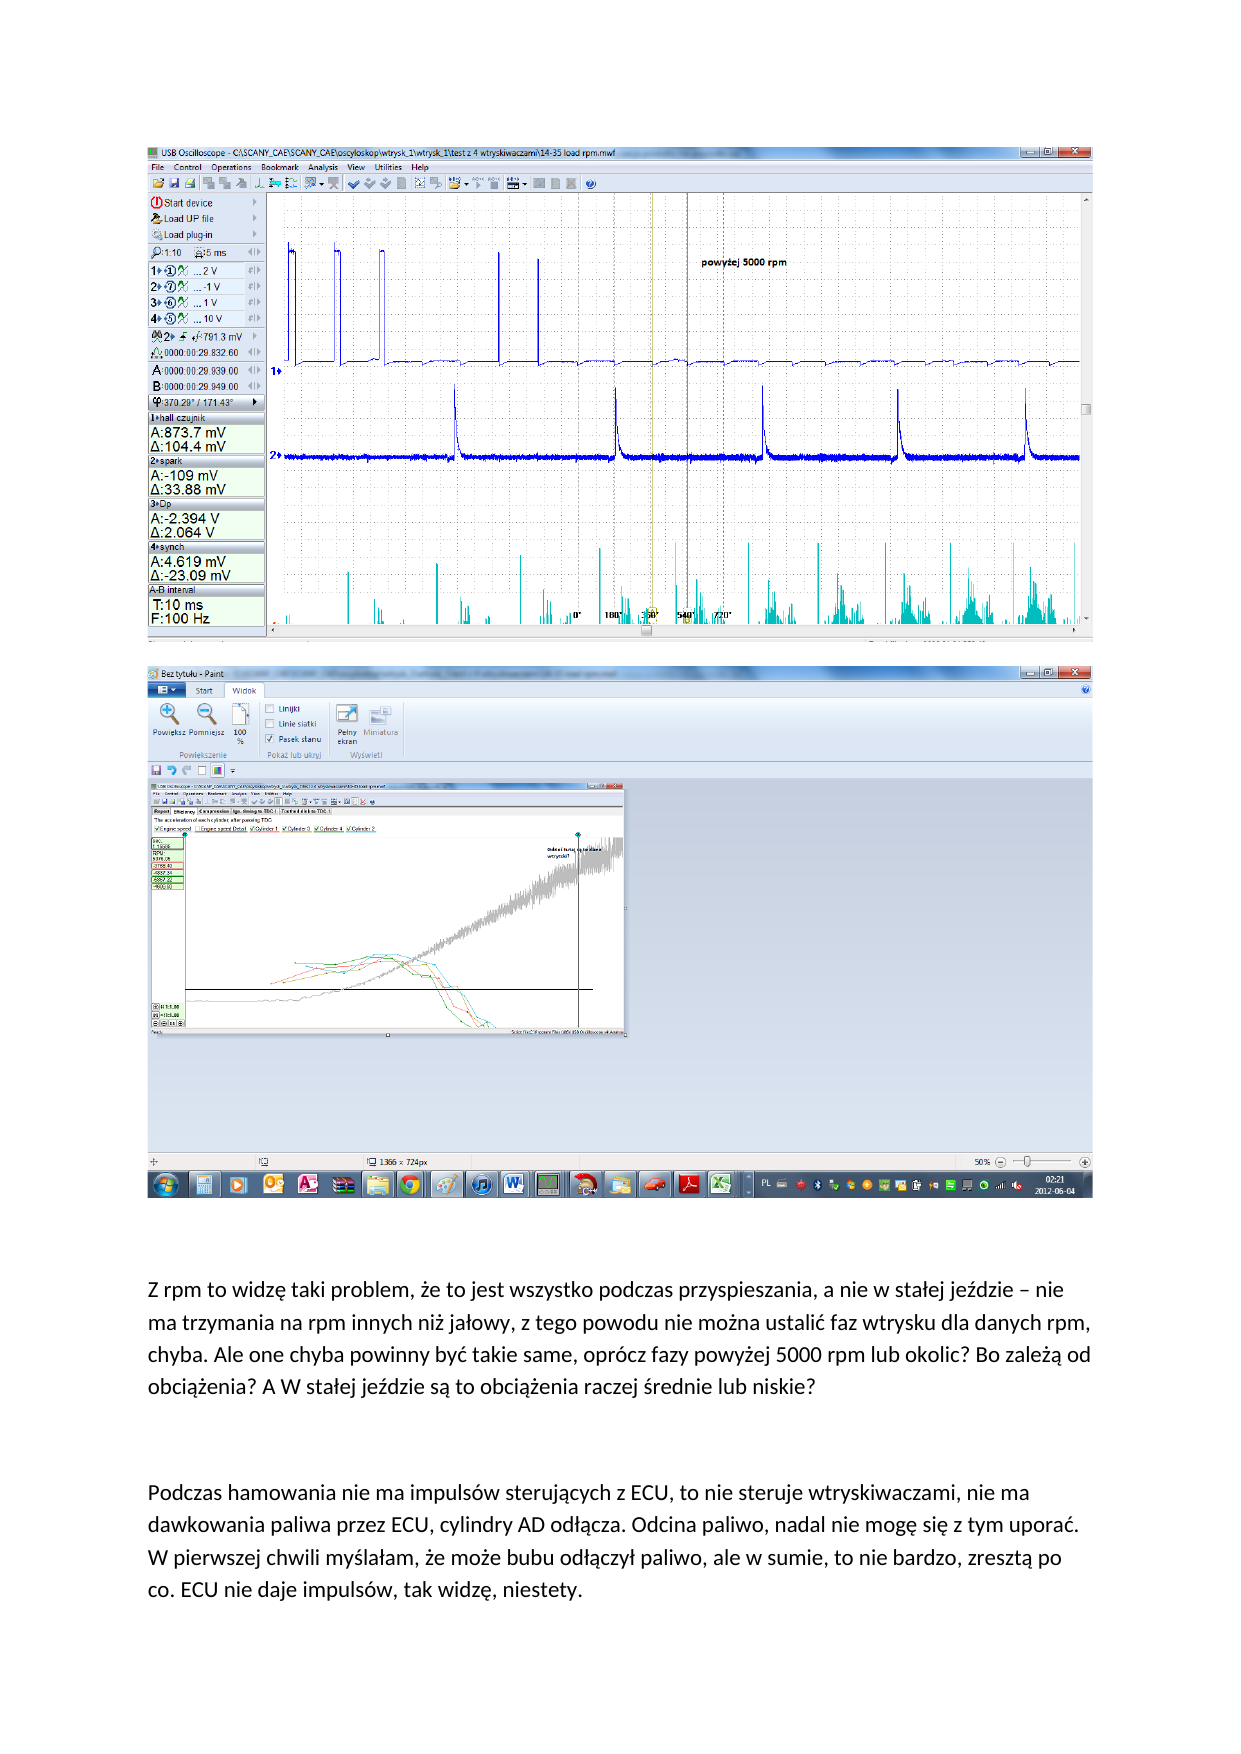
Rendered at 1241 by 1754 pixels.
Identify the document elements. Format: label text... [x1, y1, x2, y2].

text Z rpm to widzę taki problem, że to jest wszystko podczas przyspieszania, a nie w stałej jeździe – nie ma trzymania na rpm innych niż jałowy, z tego powodu nie można ustalić faz wtrysku dla danych rpm, chyba. Ale one chyba powinny być takie same, oprócz fazy powyżej 5000 rpm lub okolic? Bo zależą od obciążenia? A W stałej jeździe są to obciążenia raczej średnie lub niskie? [148, 1276, 1093, 1400]
picture [147, 147, 1093, 642]
text Podczas hamowania nie ma impulsów sterujących z ECU, to nie steruje wtryskiwaczami, nie ma dawkowania paliwa przez ECU, cylindry AD odłącza. Odcina paliwo, nadal nie mogę się z tym uporać. W pierwszej chwili myślałam, że może bubu odłączył paliwo, ale w sumie, to nie bardzo, zresztą po co. ECU nie daje impulsów, tak widzę, niestety. [148, 1478, 1093, 1603]
picture [147, 666, 1093, 1198]
